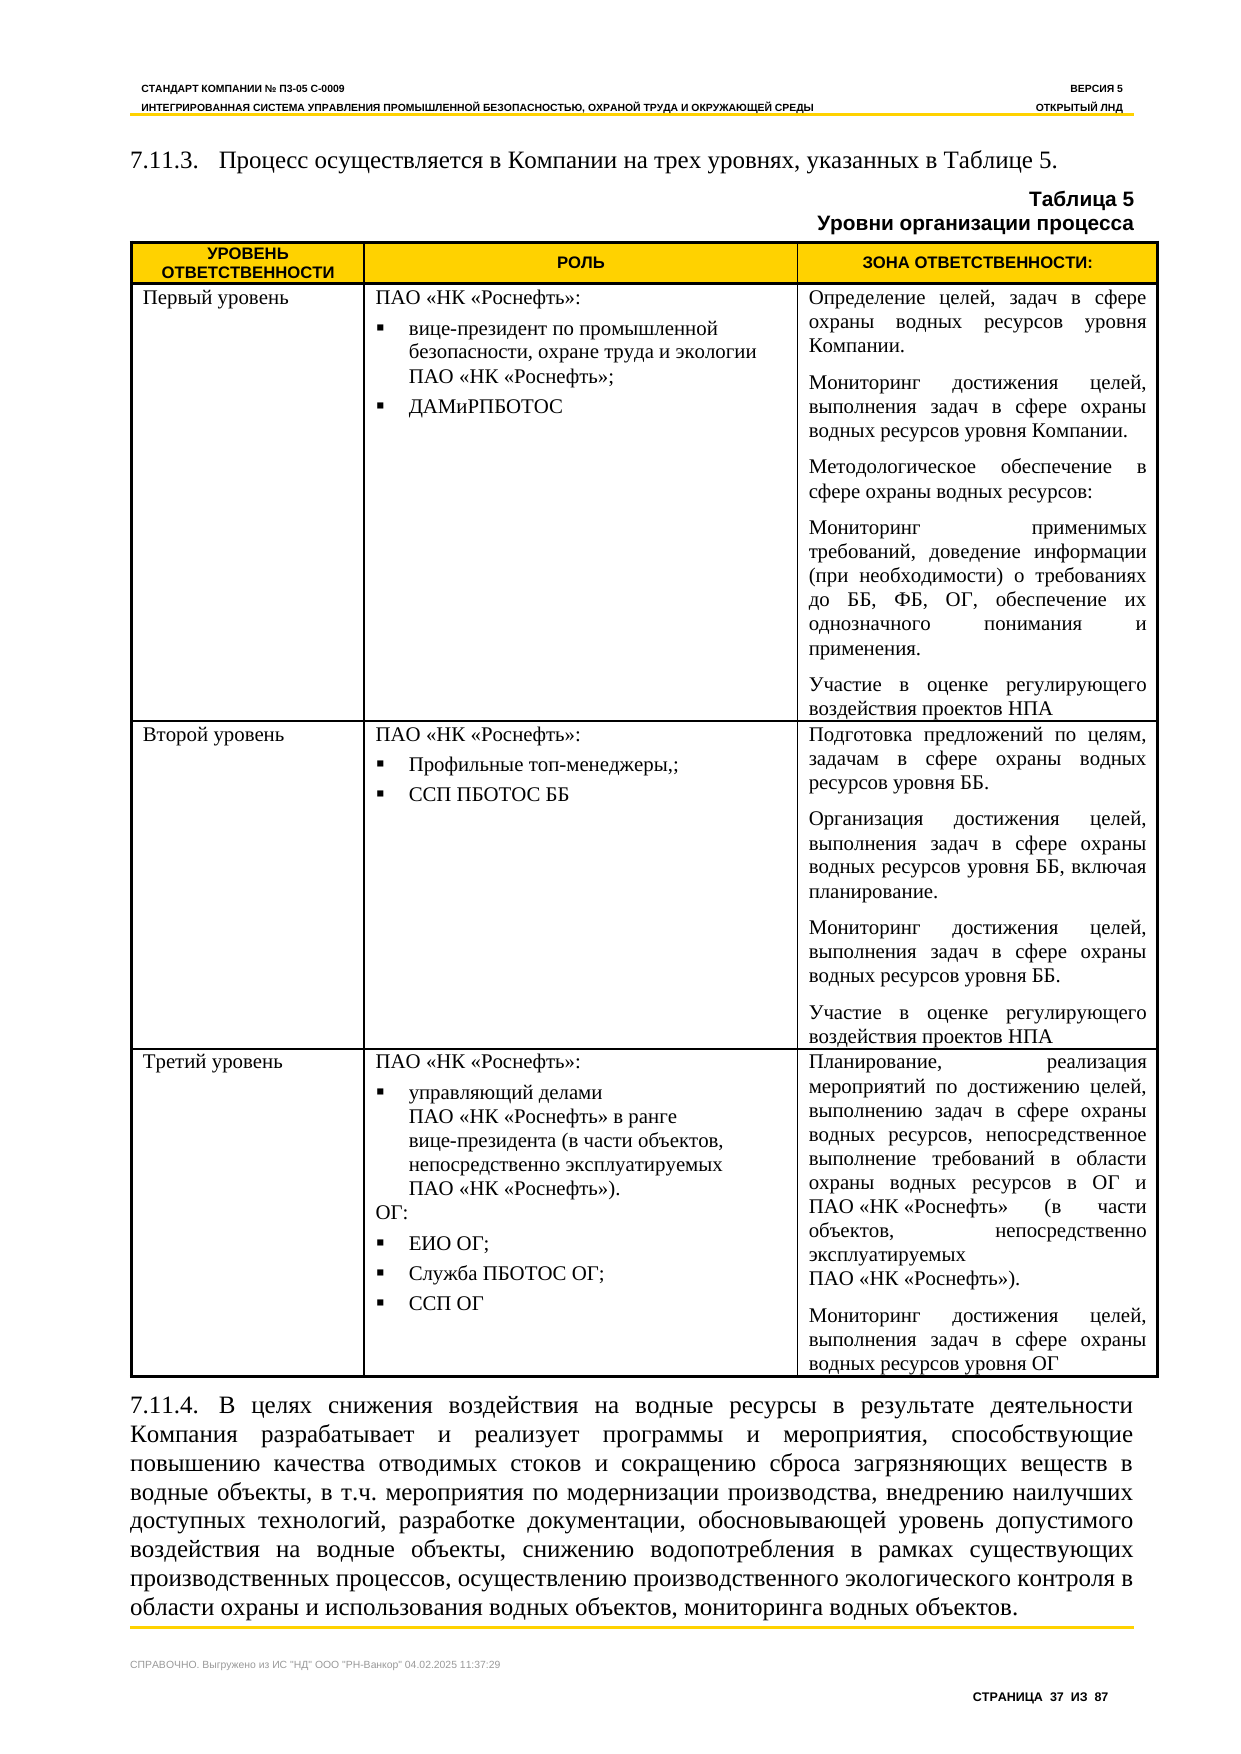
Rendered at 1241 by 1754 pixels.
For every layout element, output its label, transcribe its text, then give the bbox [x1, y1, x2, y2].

table_cell ПАО «НК «Роснефть»: вице-президент по промышленной безопасности, охране труда и экологии ПАО «НК «Роснефть»; ДАМиРПБОТОС [365, 285, 797, 720]
table_cell ПАО «НК «Роснефть»: Профильные топ-менеджеры,; ССП ПБОТОС ББ [365, 722, 797, 1048]
table_cell Первый уровень [133, 285, 363, 720]
table_cell Определение целей, задач в сфере охраны водных ресурсов уровня Компании. Мониторинг достижения целей, выполнения задач в сфере охраны водных ресурсов уровня Компании. Методологическое обеспечение в сфере охраны водных ресурсов: Мониторинг применимых требований, доведение информации (при необходимости) о требованиях до ББ, ФБ, ОГ, обеспечение их однозначного понимания и применения. Участие в оценке регулирующего воздействия проектов НПА [798, 285, 1156, 720]
table_cell Подготовка предложений по целям, задачам в сфере охраны водных ресурсов уровня ББ. Организация достижения целей, выполнения задач в сфере охраны водных ресурсов уровня ББ, включая планирование. Мониторинг достижения целей, выполнения задач в сфере охраны водных ресурсов уровня ББ. Участие в оценке регулирующего воздействия проектов НПА [798, 722, 1156, 1048]
list Процесс осуществляется в Компании на трех уровнях, указанных в Таблице 5. [130, 145, 1134, 174]
table_header УРОВЕНЬ ОТВЕТСТВЕННОСТИ [133, 244, 363, 282]
table_header ЗОНА ОТВЕТСТВЕННОСТИ: [798, 244, 1156, 282]
table_cell ПАО «НК «Роснефть»: управляющий делами ПАО «НК «Роснефть» в ранге вице-президента (в части объектов, непосредственно эксплуатируемых ПАО «НК «Роснефть»). ОГ: ЕИО ОГ; Служба ПБОТОС ОГ; ССП ОГ [365, 1050, 797, 1375]
table_cell Третий уровень [133, 1050, 363, 1375]
table_cell Второй уровень [133, 722, 363, 1048]
text Таблица 5 [130, 186, 1134, 210]
table_header РОЛЬ [365, 244, 797, 282]
table_cell Планирование, реализация мероприятий по достижению целей, выполнению задач в сфере охраны водных ресурсов, непосредственное выполнение требований в области охраны водных ресурсов в ОГ и ПАО «НК «Роснефть» (в части объектов, непосредственно эксплуатируемых ПАО «НК «Роснефть»). Мониторинг достижения целей, выполнения задач в сфере охраны водных ресурсов уровня ОГ [798, 1050, 1156, 1375]
text Уровни организации процесса [130, 210, 1134, 234]
list В целях снижения воздействия на водные ресурсы в результате деятельности Компания разрабатывает и реализует программы и мероприятия, способствующие повышению качества отводимых стоков и сокращению сброса загрязняющих веществ в водные объекты, в т.ч. мероприятия по модернизации производства, внедрению наилучших доступных технологий, разработке документации, обосновывающей уровень допустимого воздействия на водные объекты, снижению водопотребления в рамках существующих производственных процессов, осуществлению производственного экологического контроля в области охраны и использования водных объектов, мониторинга водных объектов. [130, 1390, 1134, 1620]
